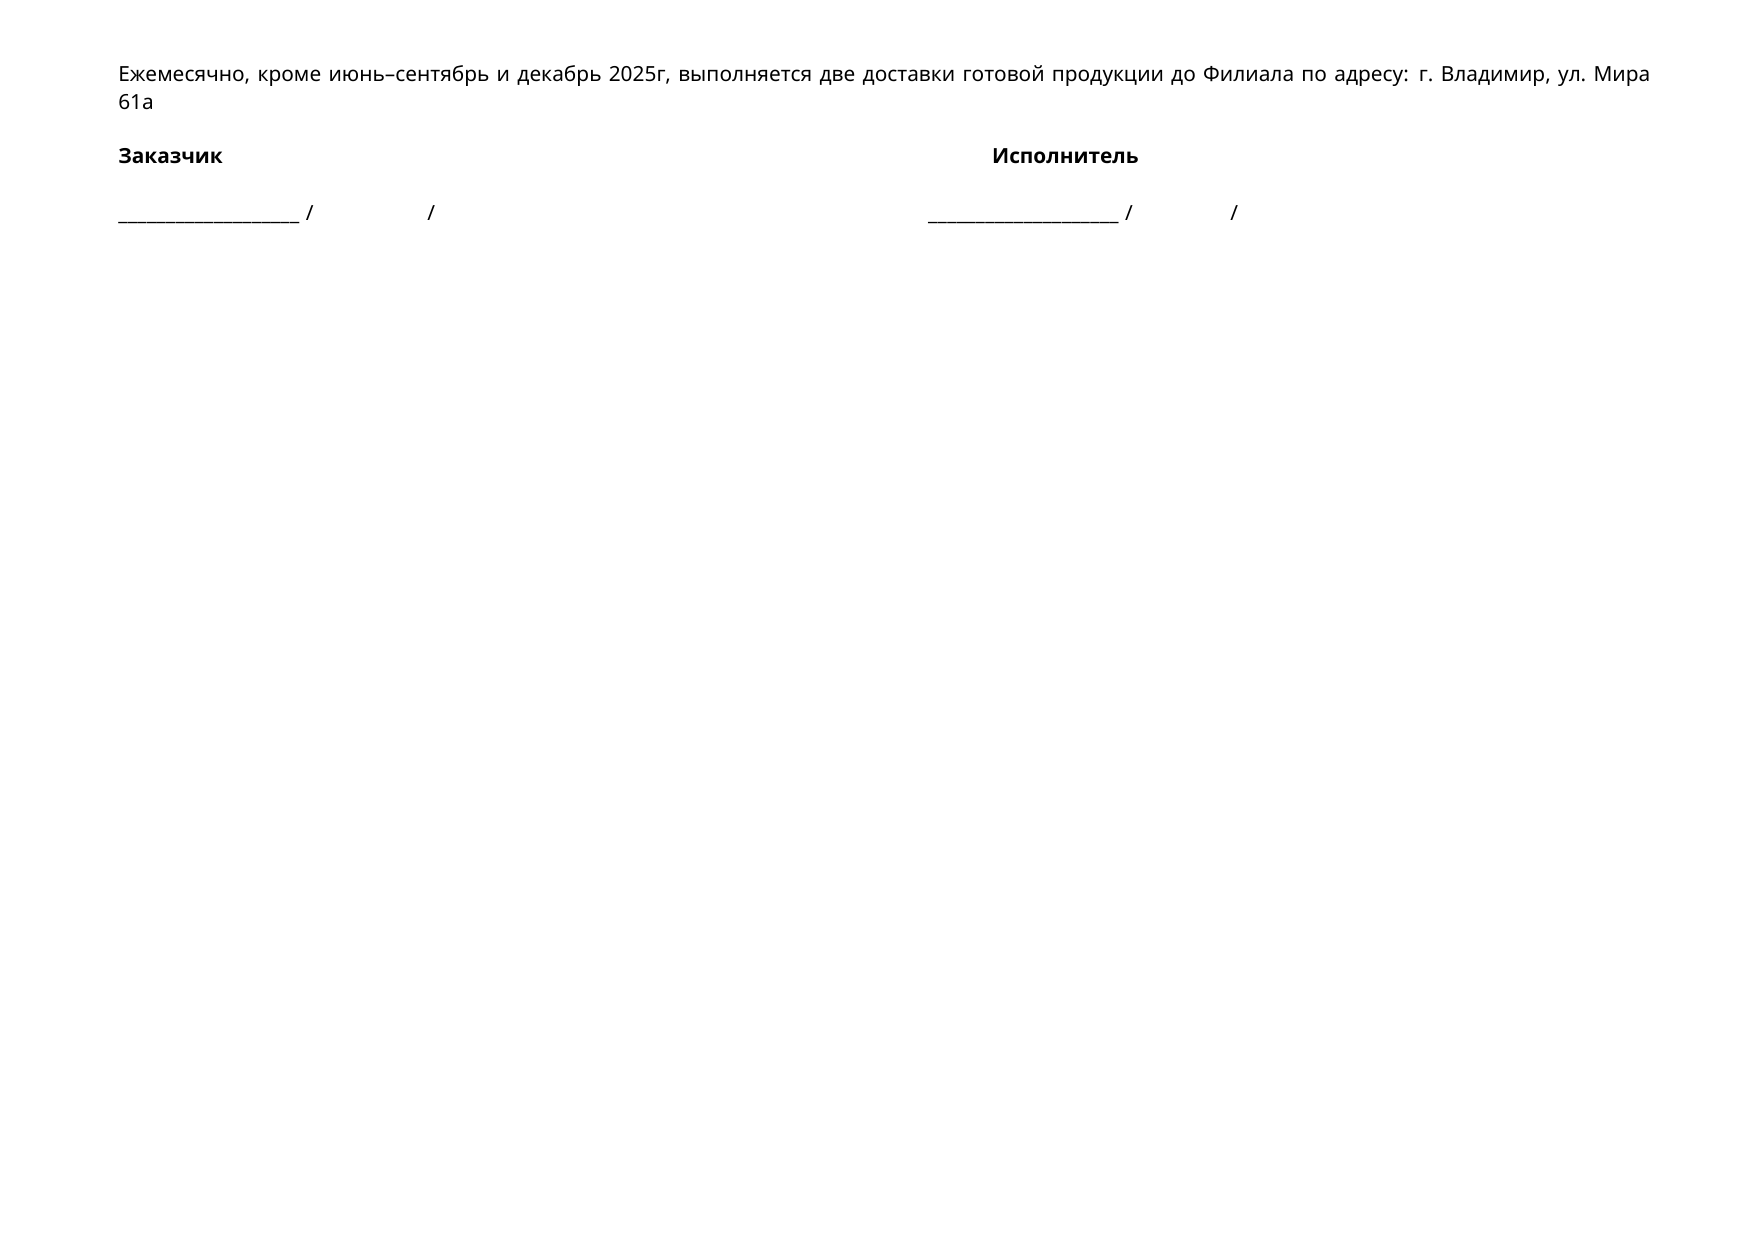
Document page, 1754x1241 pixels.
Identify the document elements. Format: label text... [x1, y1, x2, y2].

text Заказчик Исполнитель [118, 141, 1651, 169]
text ___________________ / / ____________________ / / [118, 198, 1651, 226]
text Ежемесячно, кроме июнь–сентябрь и декабрь 2025г, выполняется две доставки готовой продукции до Филиала по адресу: г. Владимир, ул. Мира 61а [118, 59, 1651, 116]
